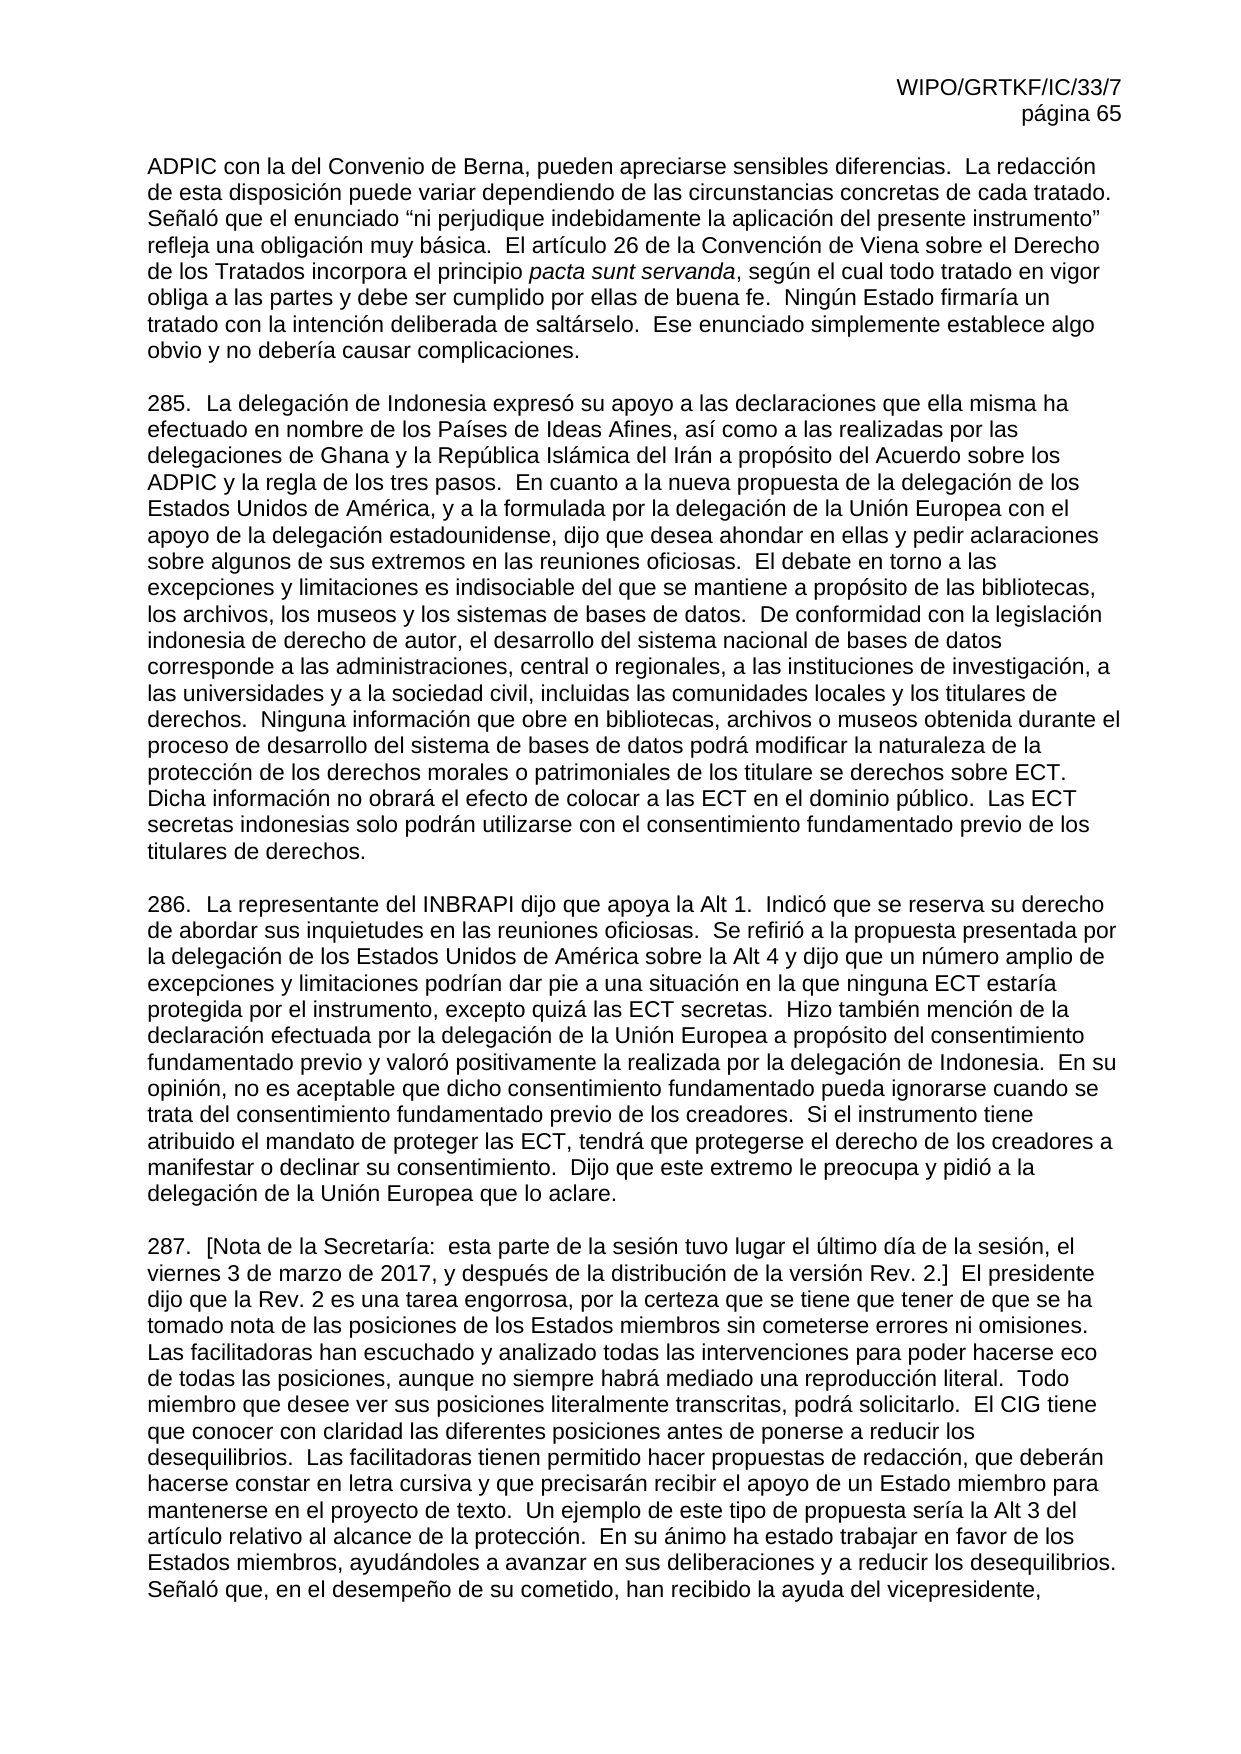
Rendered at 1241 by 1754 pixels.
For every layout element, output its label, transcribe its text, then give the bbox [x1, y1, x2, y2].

list La representante del INBRAPI dijo que apoya la Alt 1. Indicó que se reserva su derecho de abordar sus inquietudes en las reuniones oficiosas. Se refirió a la propuesta presentada por la delegación de los Estados Unidos de América sobre la Alt 4 y dijo que un número amplio de excepciones y limitaciones podrían dar pie a una situación en la que ninguna ECT estaría protegida por el instrumento, excepto quizá las ECT secretas. Hizo también mención de la declaración efectuada por la delegación de la Unión Europea a propósito del consentimiento fundamentado previo y valoró positivamente la realizada por la delegación de Indonesia. En su opinión, no es aceptable que dicho consentimiento fundamentado pueda ignorarse cuando se trata del consentimiento fundamentado previo de los creadores. Si el instrumento tiene atribuido el mandato de proteger las ECT, tendrá que protegerse el derecho de los creadores a manifestar o declinar su consentimiento. Dijo que este extremo le preocupa y pidió a la delegación de la Unión Europea que lo aclare. [147, 891, 1122, 1207]
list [147, 1233, 1122, 1602]
list La delegación de Indonesia expresó su apoyo a las declaraciones que ella misma ha efectuado en nombre de los Países de Ideas Afines, así como a las realizadas por las delegaciones de Ghana y la República Islámica del Irán a propósito del Acuerdo sobre los ADPIC y la regla de los tres pasos. En cuanto a la nueva propuesta de la delegación de los Estados Unidos de América, y a la formulada por la delegación de la Unión Europea con el apoyo de la delegación estadounidense, dijo que desea ahondar en ellas y pedir aclaraciones sobre algunos de sus extremos en las reuniones oficiosas. El debate en torno a las excepciones y limitaciones es indisociable del que se mantiene a propósito de las bibliotecas, los archivos, los museos y los sistemas de bases de datos. De conformidad con la legislación indonesia de derecho de autor, el desarrollo del sistema nacional de bases de datos corresponde a las administraciones, central o regionales, a las instituciones de investigación, a las universidades y a la sociedad civil, incluidas las comunidades locales y los titulares de derechos. Ninguna información que obre en bibliotecas, archivos o museos obtenida durante el proceso de desarrollo del sistema de bases de datos podrá modificar la naturaleza de la protección de los derechos morales o patrimoniales de los titulare se derechos sobre ECT. Dicha información no obrará el efecto de colocar a las ECT en el dominio público. Las ECT secretas indonesias solo podrán utilizarse con el consentimiento fundamentado previo de los titulares de derechos. [147, 390, 1122, 864]
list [147, 153, 1122, 363]
